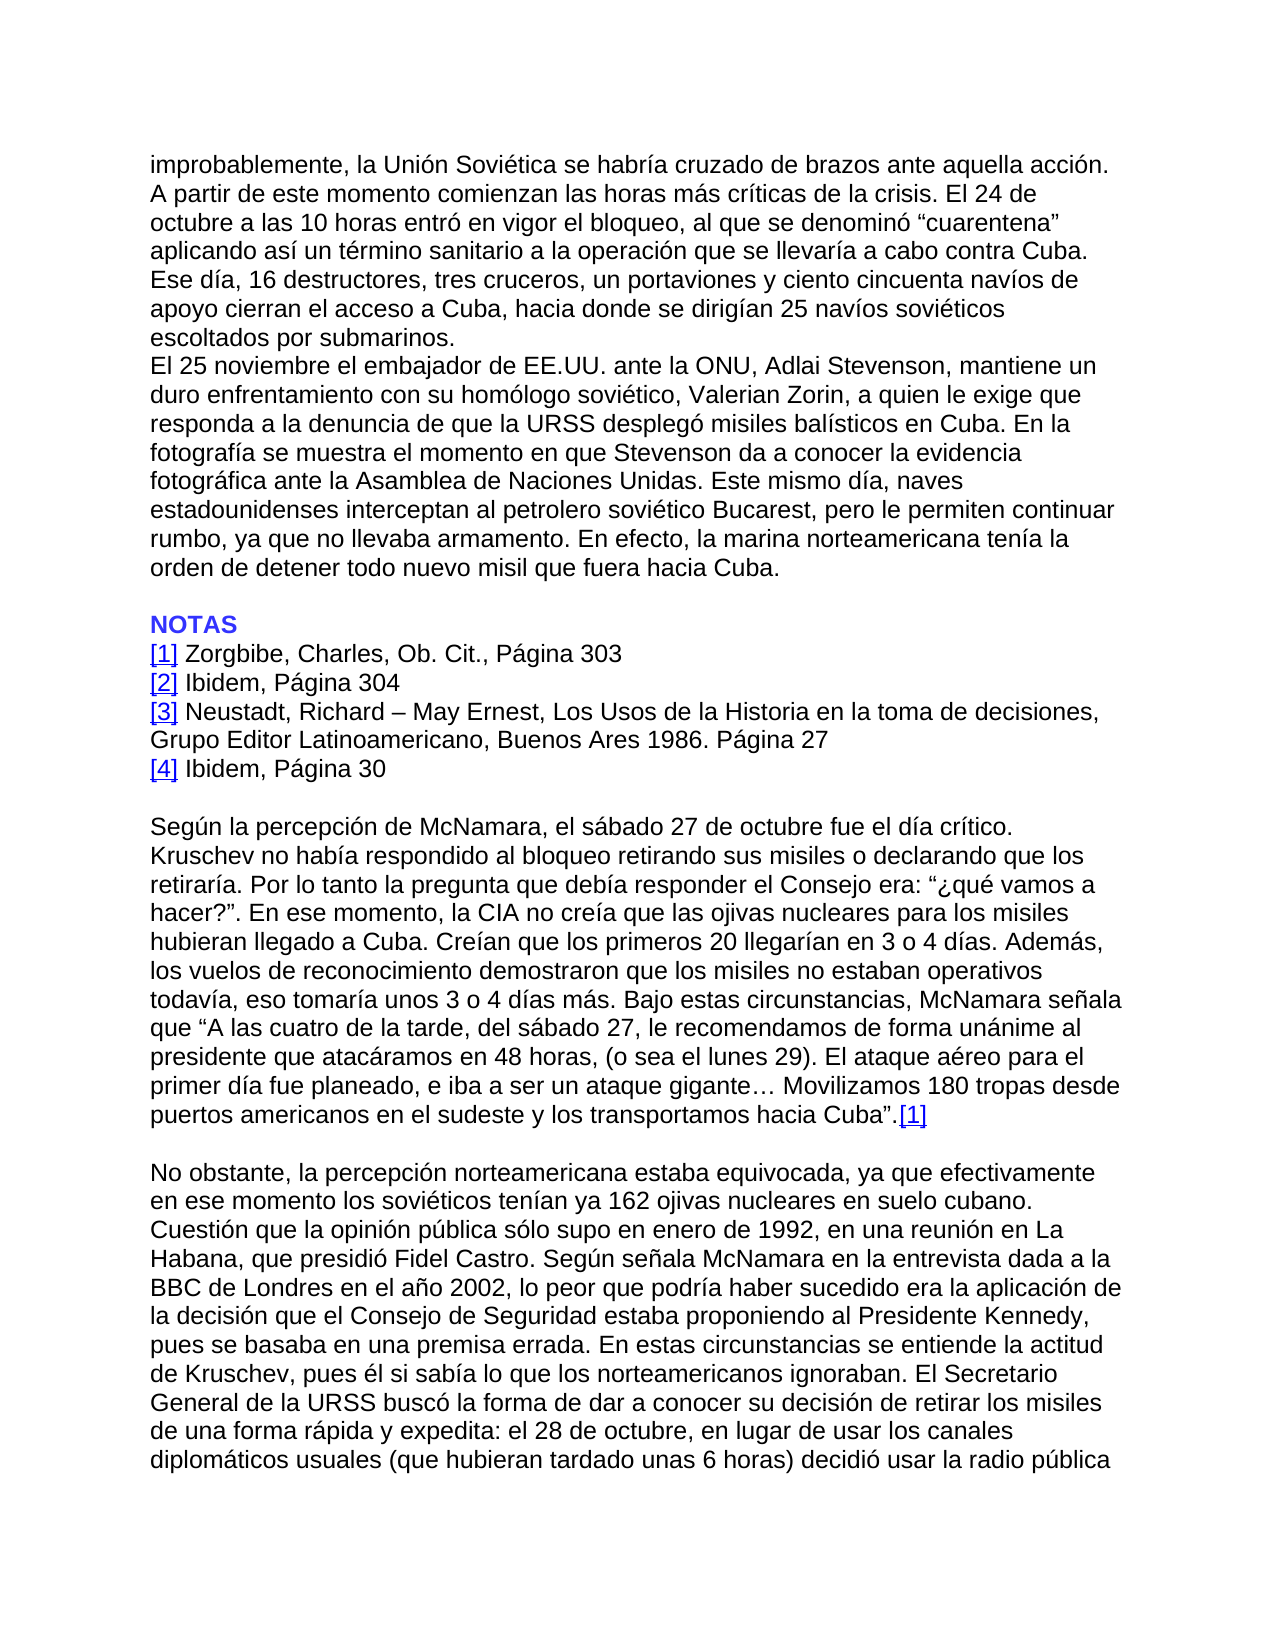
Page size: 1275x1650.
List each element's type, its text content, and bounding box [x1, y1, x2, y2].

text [150, 1157, 1125, 1474]
text Según la percepción de McNamara, el sábado 27 de octubre fue el día crítico. Kruschev no había respondido al bloqueo retirando sus misiles o declarando que los retiraría. Por lo tanto la pregunta que debía responder el Consejo era: “¿qué vamos a hacer?”. En ese momento, la CIA no creía que las ojivas nucleares para los misiles hubieran llegado a Cuba. Creían que los primeros 20 llegarían en 3 o 4 días. Además, los vuelos de reconocimiento demostraron que los misiles no estaban operativos todavía, eso tomaría unos 3 o 4 días más. Bajo estas circunstancias, McNamara señala que “A las cuatro de la tarde, del sábado 27, le recomendamos de forma unánime al presidente que atacáramos en 48 horas, (o sea el lunes 29). El ataque aéreo para el primer día fue planeado, e iba a ser un ataque gigante… Movilizamos 180 tropas desde puertos americanos en el sudeste y los transportamos hacia Cuba”.[1] [150, 812, 1125, 1128]
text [150, 150, 1125, 581]
text NOTAS [1] Zorgbibe, Charles, Ob. Cit., Página 303 [2] Ibidem, Página 304 [3] Neustadt, Richard – May Ernest, Los Usos de la Historia en la toma de decisiones, Grupo Editor Latinoamericano, Buenos Ares 1986. Página 27 [4] Ibidem, Página 30 [150, 610, 1125, 783]
